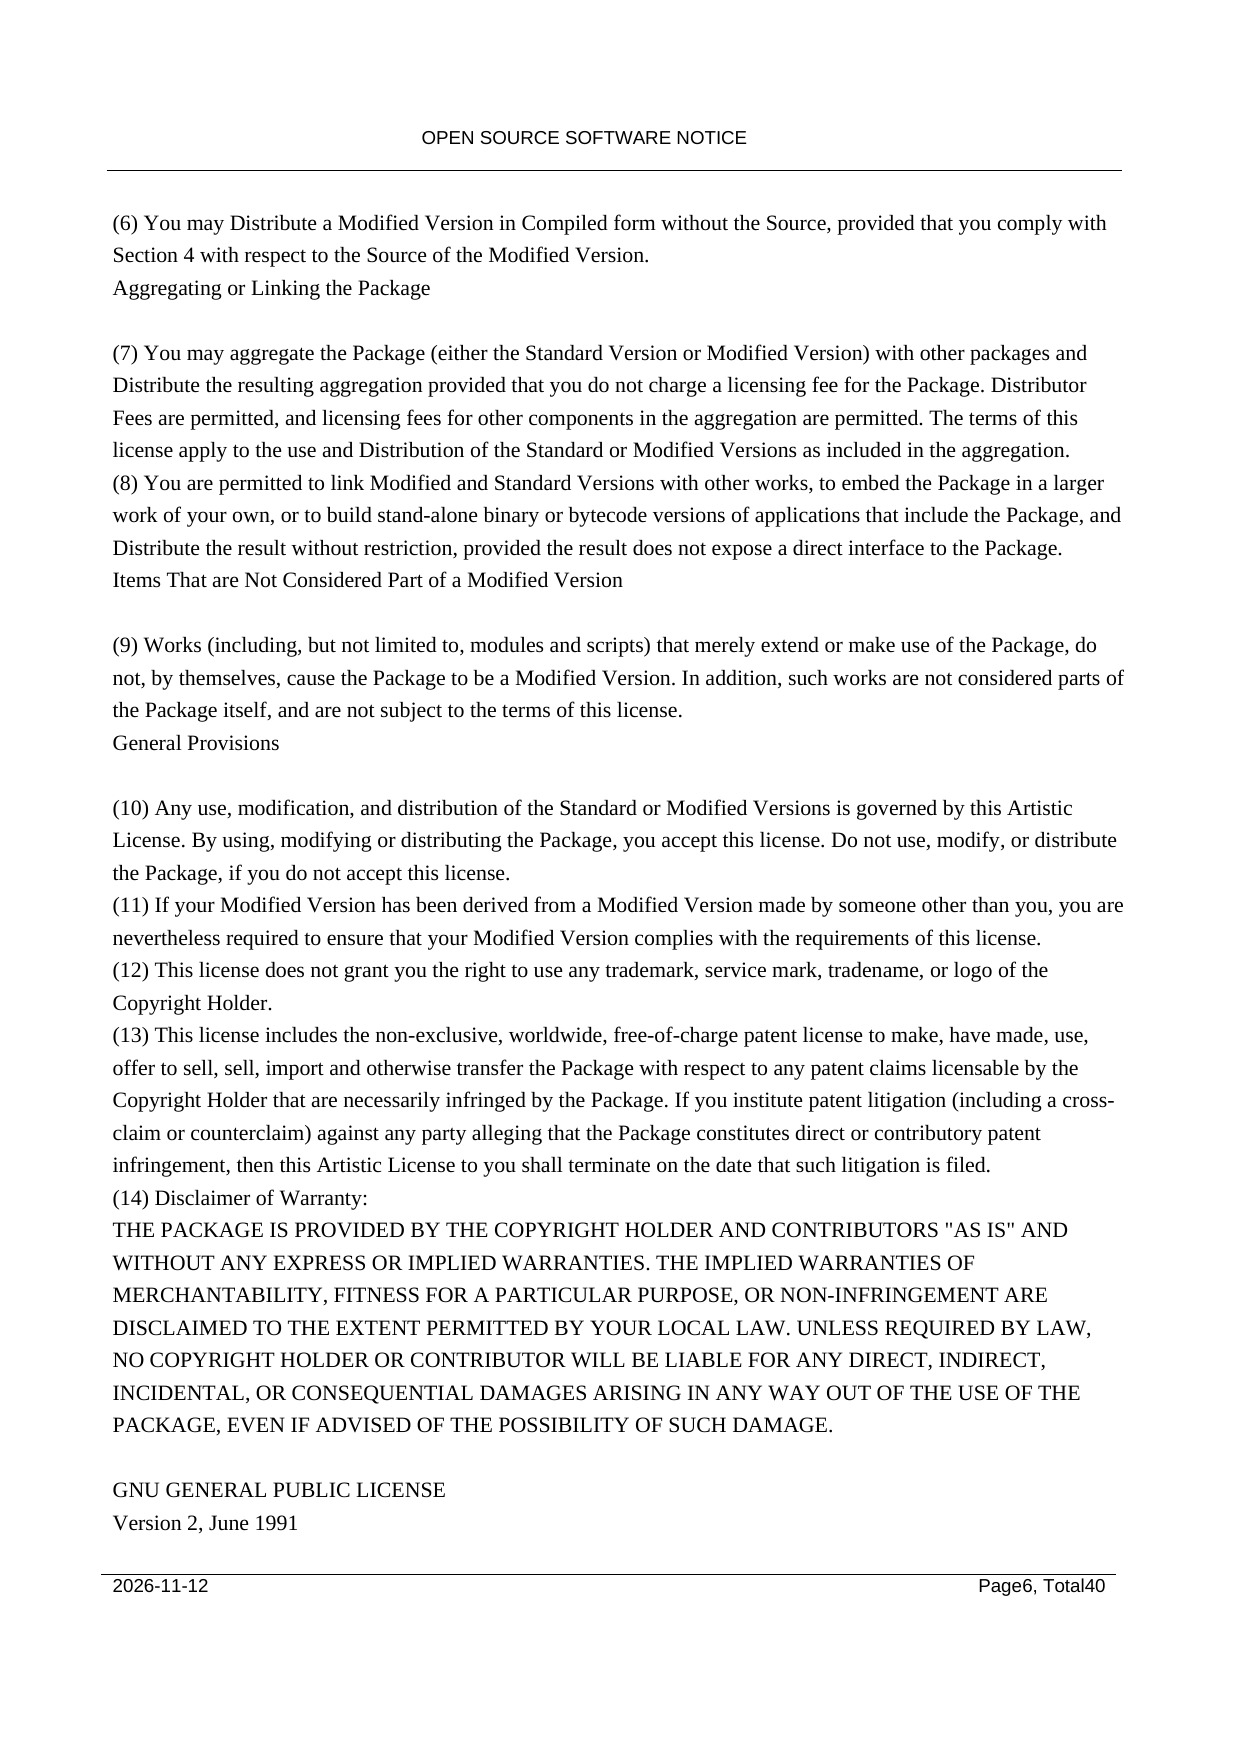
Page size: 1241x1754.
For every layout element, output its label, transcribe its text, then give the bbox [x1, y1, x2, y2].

text Aggregating or Linking the Package [112, 271, 1128, 304]
text (13) This license includes the non-exclusive, worldwide, free-of-charge patent license to make, have made, use, offer to sell, sell, import and otherwise transfer the Package with respect to any patent claims licensable by the Copyright Holder that are necessarily infringed by the Package. If you institute patent litigation (including a cross-claim or counterclaim) against any party alleging that the Package constitutes direct or contributory patent infringement, then this Artistic License to you shall terminate on the date that such litigation is filed. [112, 1019, 1128, 1181]
text (9) Works (including, but not limited to, modules and scripts) that merely extend or make use of the Package, do not, by themselves, cause the Package to be a Modified Version. In addition, such works are not considered parts of the Package itself, and are not subject to the terms of this license. [112, 629, 1128, 726]
text (10) Any use, modification, and distribution of the Standard or Modified Versions is governed by this Artistic License. By using, modifying or distributing the Package, you accept this license. Do not use, modify, or distribute the Package, if you do not accept this license. [112, 791, 1128, 889]
text (7) You may aggregate the Package (either the Standard Version or Modified Version) with other packages and Distribute the resulting aggregation provided that you do not charge a licensing fee for the Package. Distributor Fees are permitted, and licensing fees for other components in the aggregation are permitted. The terms of this license apply to the use and Distribution of the Standard or Modified Versions as included in the aggregation. [112, 336, 1128, 466]
text (8) You are permitted to link Modified and Standard Versions with other works, to embed the Package in a larger work of your own, or to build stand-alone binary or bytecode versions of applications that include the Package, and Distribute the result without restriction, provided the result does not expose a direct interface to the Package. [112, 466, 1128, 564]
text (12) This license does not grant you the right to use any trademark, service mark, tradename, or logo of the Copyright Holder. [112, 954, 1128, 1019]
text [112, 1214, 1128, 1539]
text (14) Disclaimer of Warranty: [112, 1181, 1128, 1214]
text (6) You may Distribute a Modified Version in Compiled form without the Source, provided that you comply with Section 4 with respect to the Source of the Modified Version. [112, 206, 1128, 271]
text Items That are Not Considered Part of a Modified Version [112, 564, 1128, 596]
text General Provisions [112, 726, 1128, 759]
text (11) If your Modified Version has been derived from a Modified Version made by someone other than you, you are nevertheless required to ensure that your Modified Version complies with the requirements of this license. [112, 889, 1128, 954]
